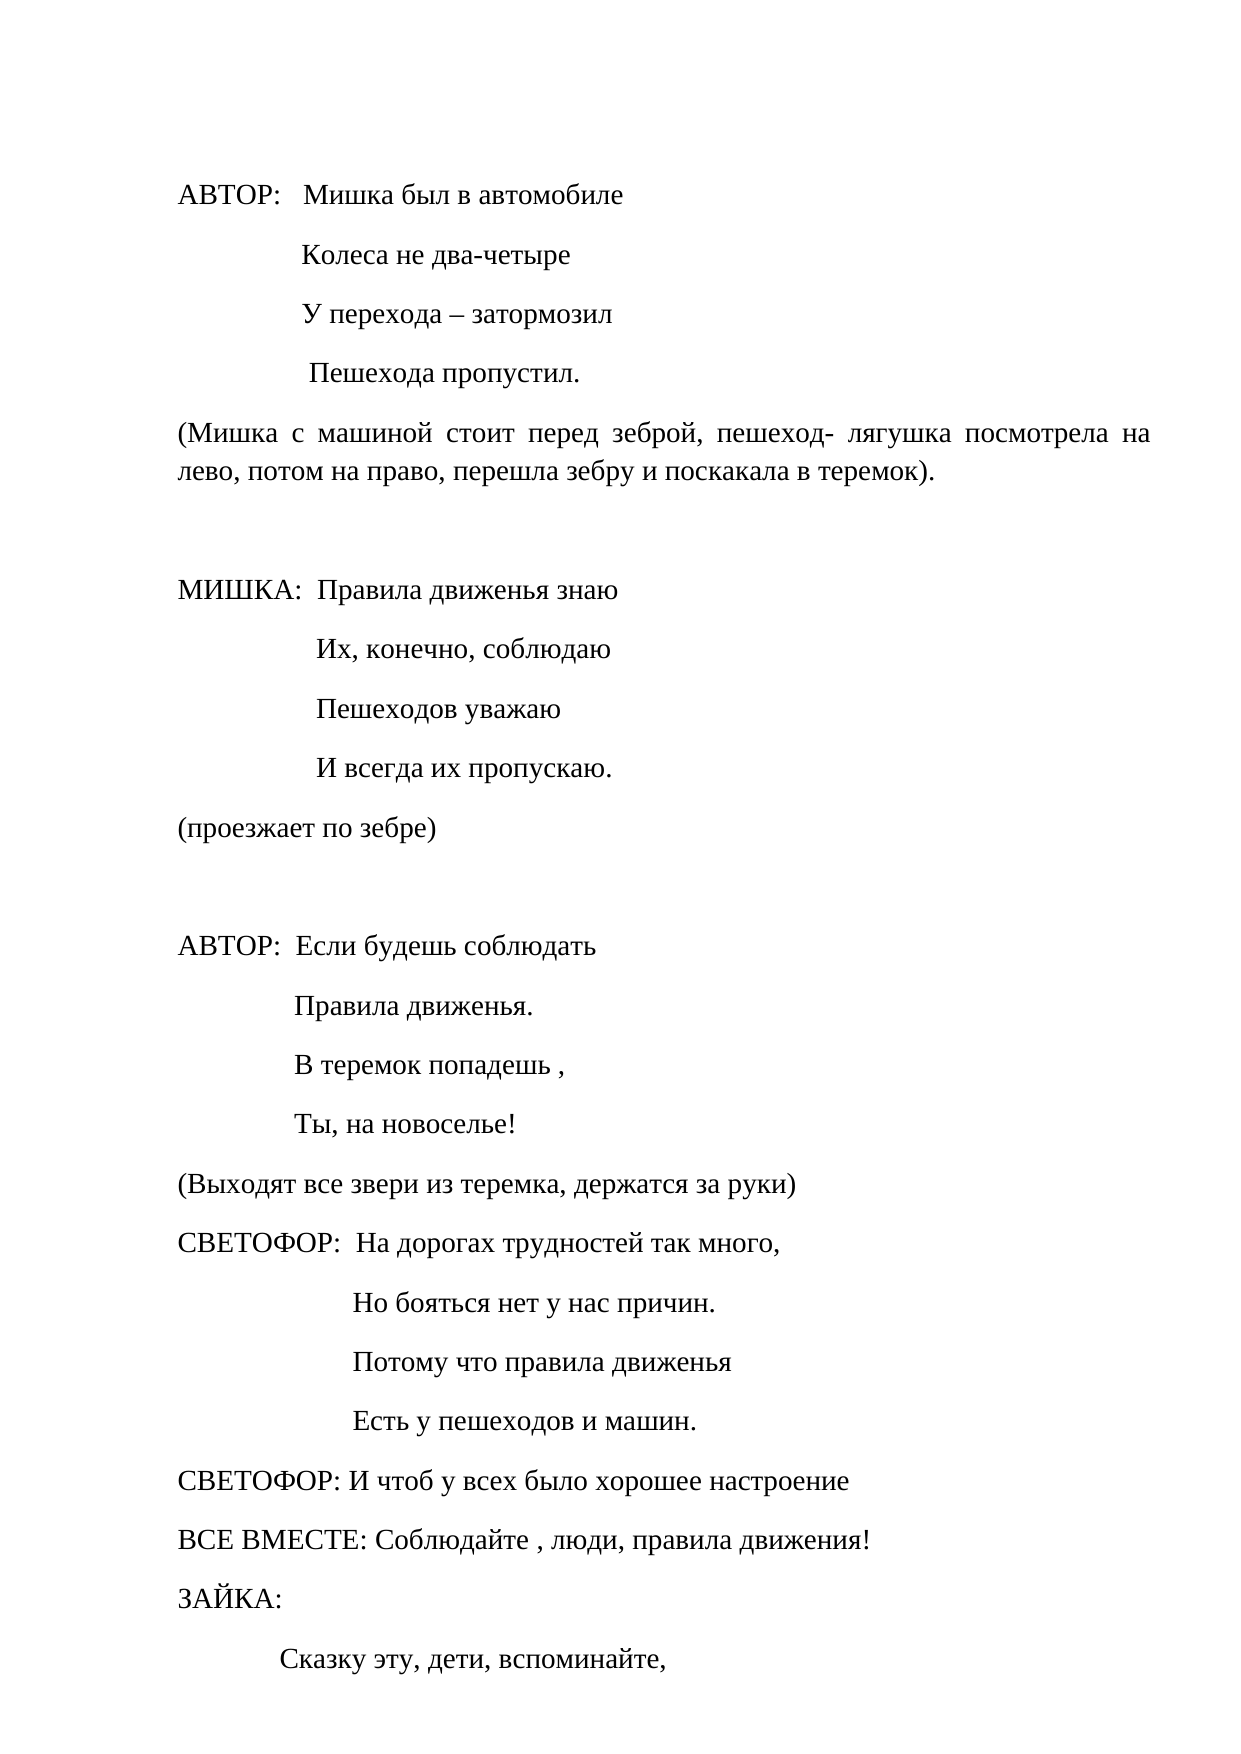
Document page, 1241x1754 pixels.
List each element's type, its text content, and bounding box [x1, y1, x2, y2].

text ВСЕ ВМЕСТЕ: Соблюдайте , люди, правила движения! [177, 1522, 1152, 1556]
text Потому что правила движенья [177, 1344, 1152, 1378]
text МИШКА: Правила движенья знаю [177, 572, 1152, 606]
text СВЕТОФОР: На дорогах трудностей так много, [177, 1225, 1152, 1259]
text Но бояться нет у нас причин. [177, 1285, 1152, 1318]
text Есть у пешеходов и машин. [177, 1403, 1152, 1437]
text ЗАЙКА: [177, 1582, 1152, 1615]
text АВТОР: Мишка был в автомобиле [177, 177, 1152, 211]
text (проезжает по зебре) [177, 810, 1152, 843]
text АВТОР: Если будешь соблюдать [177, 928, 1152, 962]
text В теремок попадешь , [177, 1047, 1152, 1081]
text Пешеходов уважаю [177, 691, 1152, 724]
text (Мишка с машиной стоит перед зеброй, пешеход- лягушка посмотрела на лево, потом на право, перешла зебру и поскакала в теремок). [177, 415, 1152, 487]
text СВЕТОФОР: И чтоб у всех было хорошее настроение [177, 1463, 1152, 1496]
text (Выходят все звери из теремка, держатся за руки) [177, 1166, 1152, 1199]
text И всегда их пропускаю. [177, 750, 1152, 784]
text У перехода – затормозил [177, 296, 1152, 330]
text Правила движенья. [177, 988, 1152, 1021]
text Сказку эту, дети, вспоминайте, [177, 1641, 1152, 1674]
text Ты, на новоселье! [177, 1107, 1152, 1140]
text Их, конечно, соблюдаю [177, 632, 1152, 665]
text Пешехода пропустил. [177, 356, 1152, 389]
text Колеса не два-четыре [177, 237, 1152, 270]
